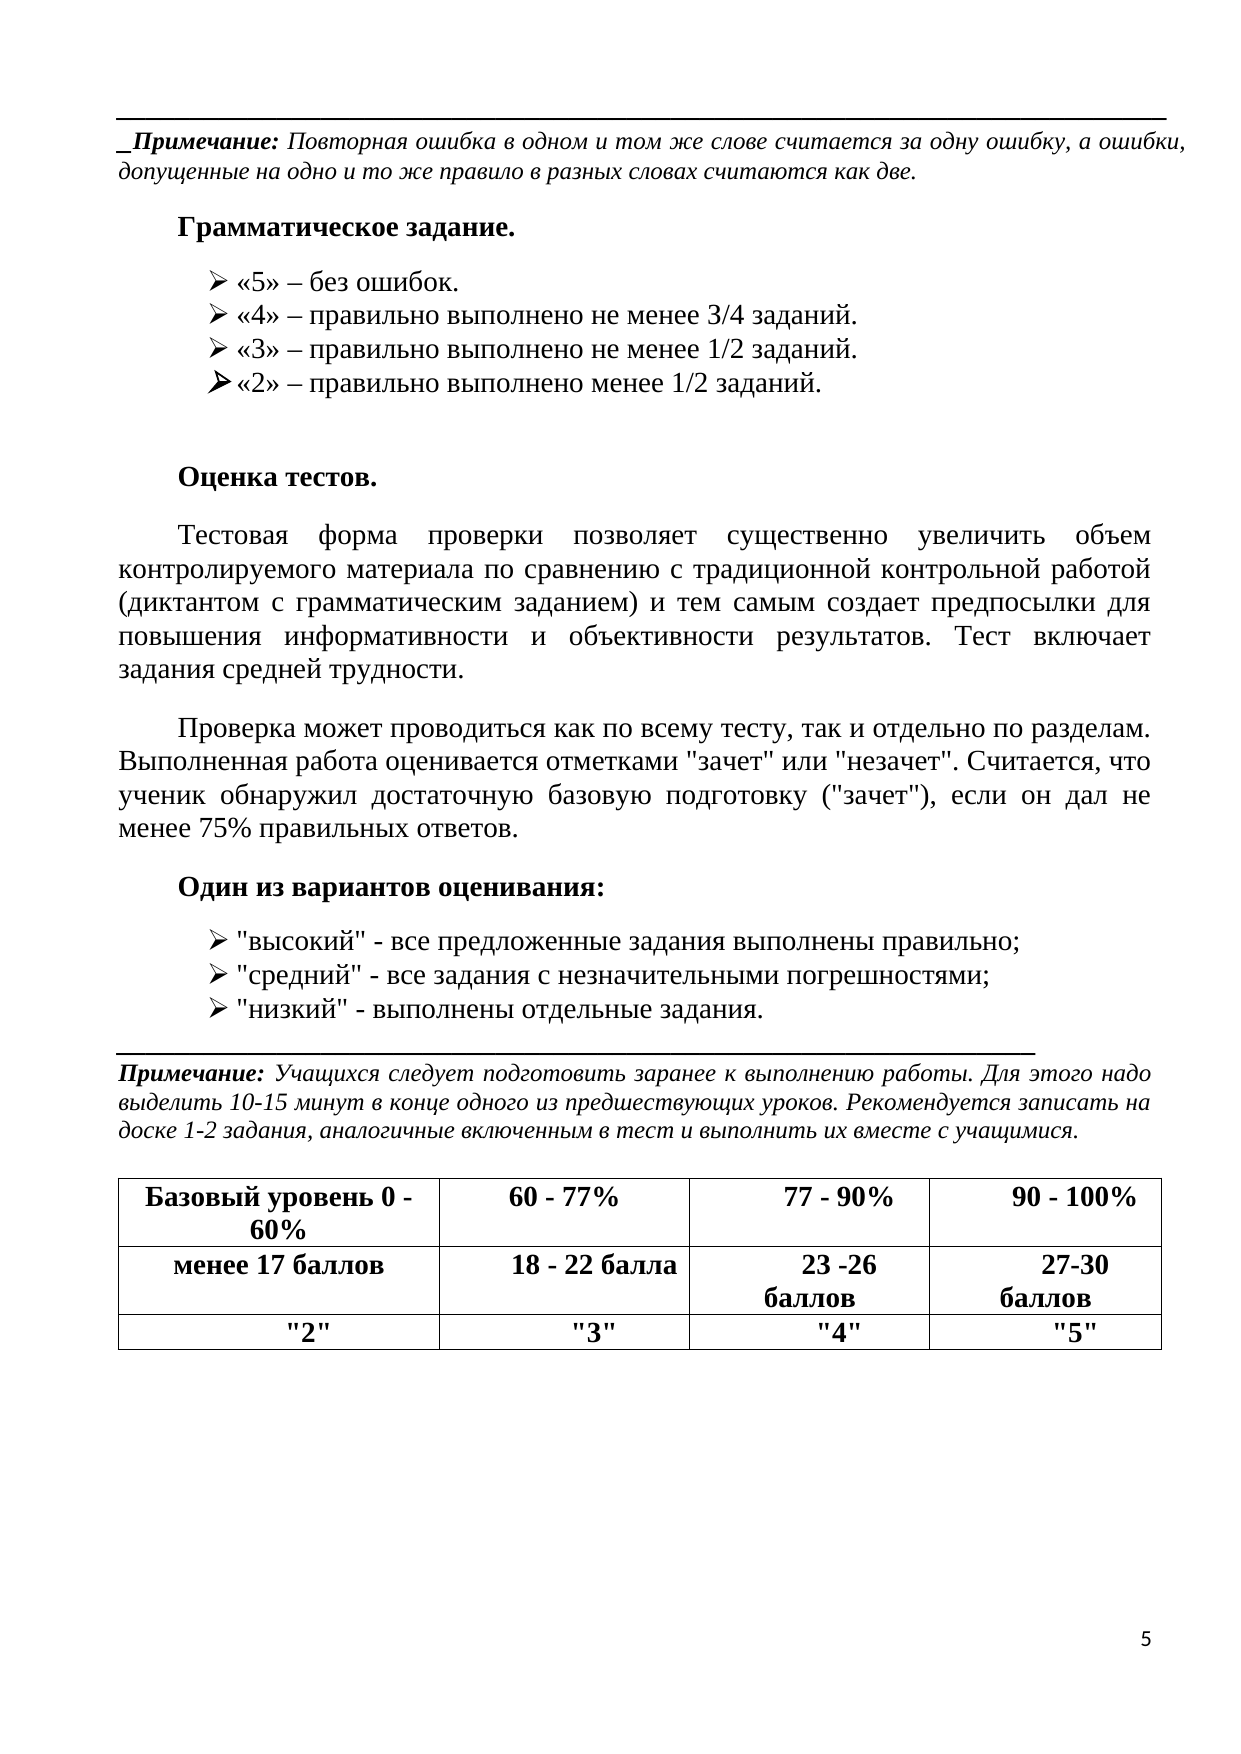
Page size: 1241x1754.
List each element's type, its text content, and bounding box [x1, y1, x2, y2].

list «2» – правильно выполнено менее 1/2 заданий. [207, 365, 1187, 398]
text Оценка тестов. [118, 459, 1187, 492]
list «5» – без ошибок. [207, 264, 1187, 297]
text Проверка может проводиться как по всему тесту, так и отдельно по разделам. Выполненная работа оценивается отметками "зачет" или "незачет". Считается, что ученик обнаружил достаточную базовую подготовку ("зачет"), если он дал не менее 75% правильных ответов. [118, 710, 1152, 844]
list «4» – правильно выполнено не менее З/4 заданий. [207, 297, 1187, 331]
list "средний" - все задания с незначительными погрешностями; [207, 957, 1187, 991]
text Тестовая форма проверки позволяет существенно увеличить объем контролируемого материала по сравнению с традиционной контрольной работой (диктантом с грамматическим заданием) и тем самым создает предпосылки для повышения информативности и объективности результатов. Тест включает задания средней трудности. [118, 517, 1152, 685]
table_cell 27-30 баллов [930, 1247, 1161, 1314]
text _________________________________________________________________________Примечание: Повторная ошибка в одном и том же слове считается за одну ошибку, а ошибки, допущенные на одно и то же правило в разных словах считаются как две. [118, 89, 1187, 184]
table_header Базовый уровень 0 - 60% [119, 1179, 439, 1246]
table_cell "5" [930, 1315, 1161, 1348]
table_header 77 - 90% [690, 1179, 929, 1246]
table_header 90 - 100% [930, 1179, 1161, 1246]
text Примечание: Учащихся следует подготовить заранее к выполнению работы. Для этого надо выделить 10-15 минут в конце одного из предшествующих уроков. Рекомендуется записать на доске 1-2 задания, аналогичные включенным в тест и выполнить их вместе с учащимися. [118, 1058, 1152, 1144]
list «3» – правильно выполнено не менее 1/2 заданий. [207, 331, 1187, 365]
table_cell "3" [440, 1315, 689, 1348]
list "низкий" - выполнены отдельные задания. [207, 991, 1187, 1024]
text Один из вариантов оценивания: [118, 869, 1187, 903]
table_cell "4" [690, 1315, 929, 1348]
text _______________________________________________________________ [118, 1024, 1152, 1058]
table_cell менее 17 баллов [119, 1247, 439, 1314]
table_cell "2" [119, 1315, 439, 1348]
table_cell 18 - 22 балла [440, 1247, 689, 1314]
text Грамматическое задание. [118, 209, 1187, 243]
list "высокий" - все предложенные задания выполнены правильно; [207, 923, 1187, 957]
table_header 60 - 77% [440, 1179, 689, 1246]
table_cell 23 -26 баллов [690, 1247, 929, 1314]
